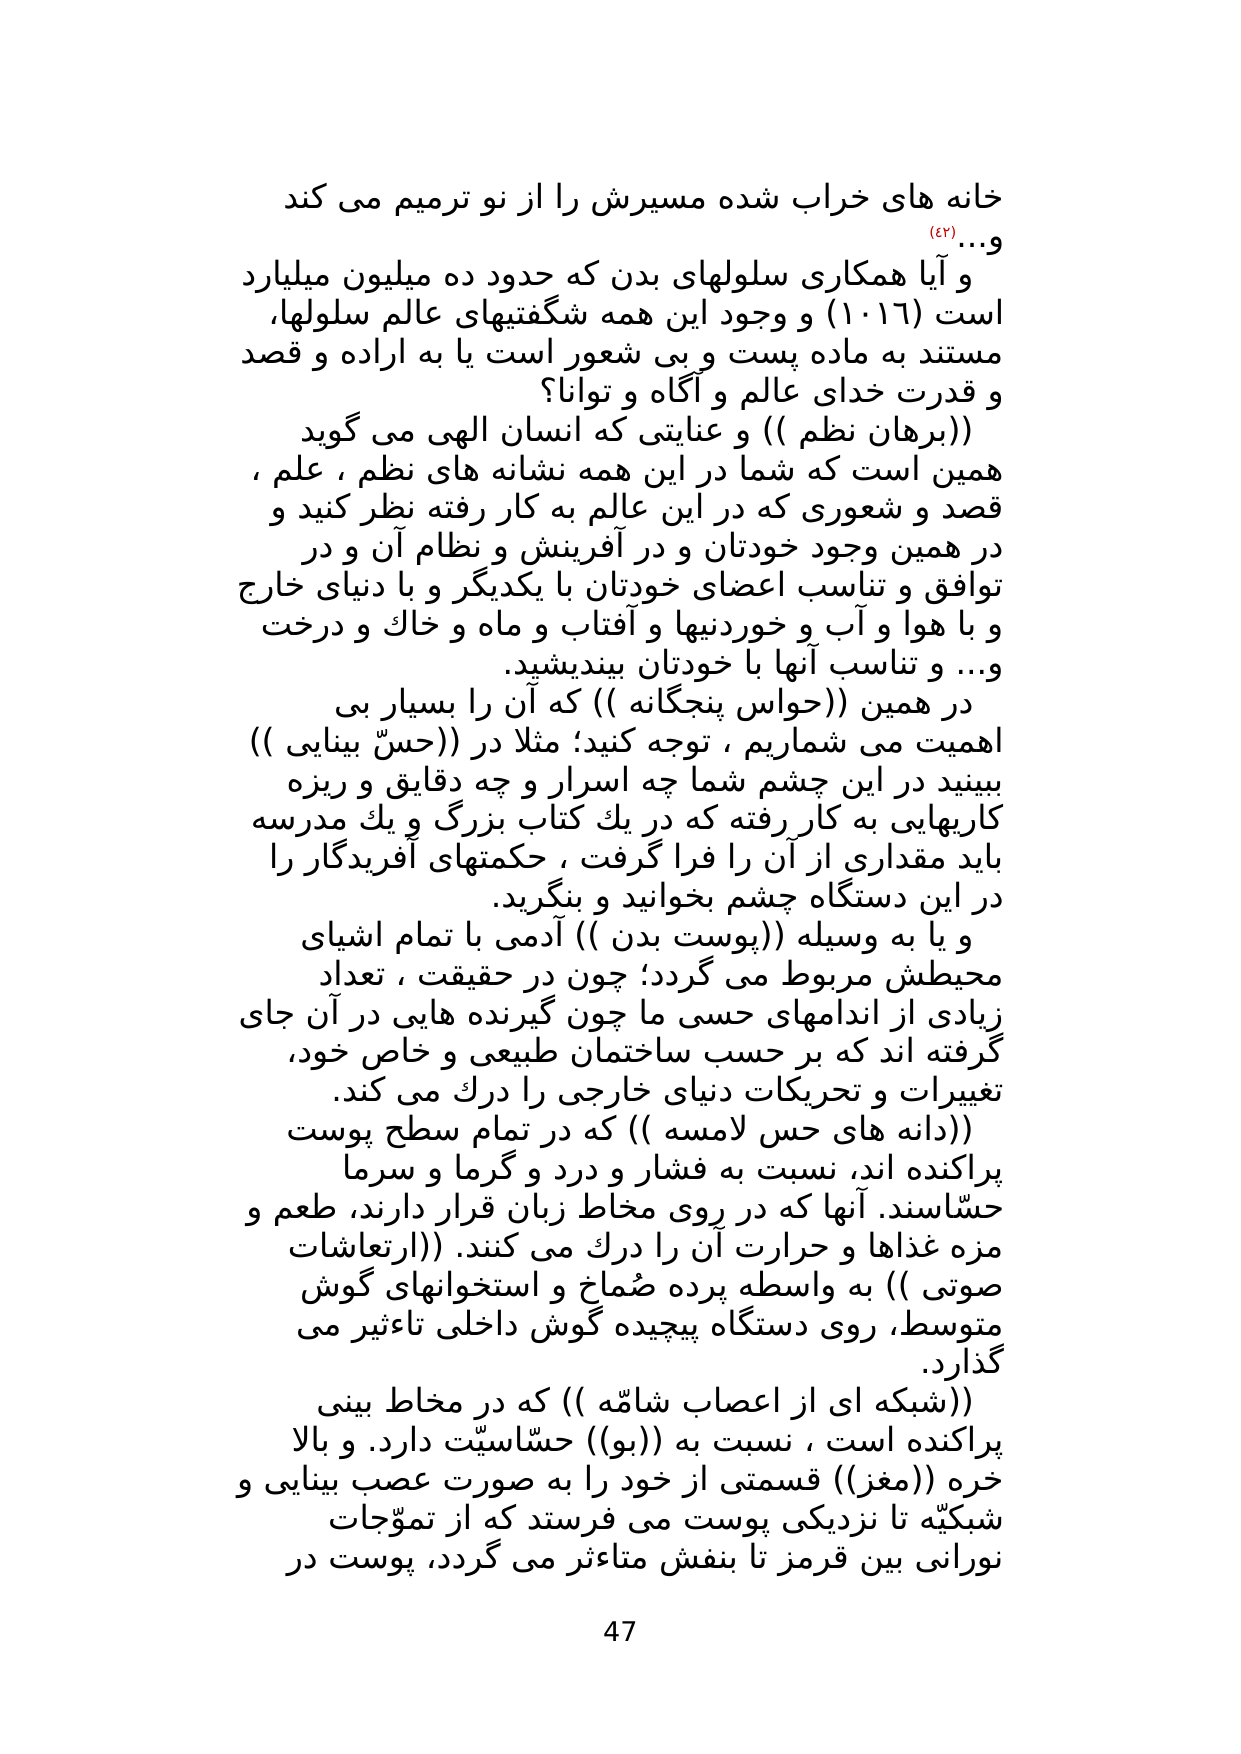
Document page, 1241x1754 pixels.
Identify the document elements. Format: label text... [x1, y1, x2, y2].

text در همين ((حواس پنجگانه )) كه آن را بسيار بى اهميت مى شماريم ، توجه كنيد؛ مثلا در ((حسّ بينايى )) ببينيد در اين چشم شما چه اسرار و چه دقايق و ريزه كاريهايى به كار رفته كه در يك كتاب بزرگ و يك مدرسه بايد مقدارى از آن را فرا گرفت ، حكمتهاى آفريدگار را در اين دستگاه چشم بخوانيد و بنگريد. [236, 682, 1004, 915]
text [236, 1382, 1004, 1576]
text و آيا همكارى سلولهاى بدن كه حدود ده ميليون ميليارد است (١٠١٦) و وجود اين همه شگفتيهاى عالم سلولها، مستند به ماده پست و بى شعور است يا به اراده و قصد و قدرت خداى عالم و آگاه و توانا؟ [236, 255, 1004, 410]
text ((برهان نظم )) و عنايتى كه انسان الهى مى گويد همين است كه شما در اين همه نشانه هاى نظم ، علم ، قصد و شعورى كه در اين عالم به كار رفته نظر كنيد و در همين وجود خودتان و در آفرينش و نظام آن و در توافق و تناسب اعضاى خودتان با يكديگر و با دنياى خارج و با هوا و آب و خوردنيها و آفتاب و ماه و خاك و درخت و... و تناسب آنها با خودتان بينديشيد. [236, 410, 1004, 682]
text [236, 177, 1004, 255]
text و يا به وسيله ((پوست بدن )) آدمى با تمام اشياى محيطش مربوط مى گردد؛ چون در حقيقت ، تعداد زيادى از اندامهاى حسى ما چون گيرنده هايى در آن جاى گرفته اند كه بر حسب ساختمان طبيعى و خاص خود، تغييرات و تحريكات دنياى خارجى را درك مى كند. [236, 915, 1004, 1110]
text ((دانه هاى حس لامسه )) كه در تمام سطح پوست پراكنده اند، نسبت به فشار و درد و گرما و سرما حسّاسند. آنها كه در روى مخاط زبان قرار دارند، طعم و مزه غذاها و حرارت آن را درك مى كنند. ((ارتعاشات صوتى )) به واسطه پرده صُماخ و استخوانهاى گوش متوسط، روى دستگاه پيچيده گوش داخلى تاءثير مى گذارد. [236, 1110, 1004, 1382]
